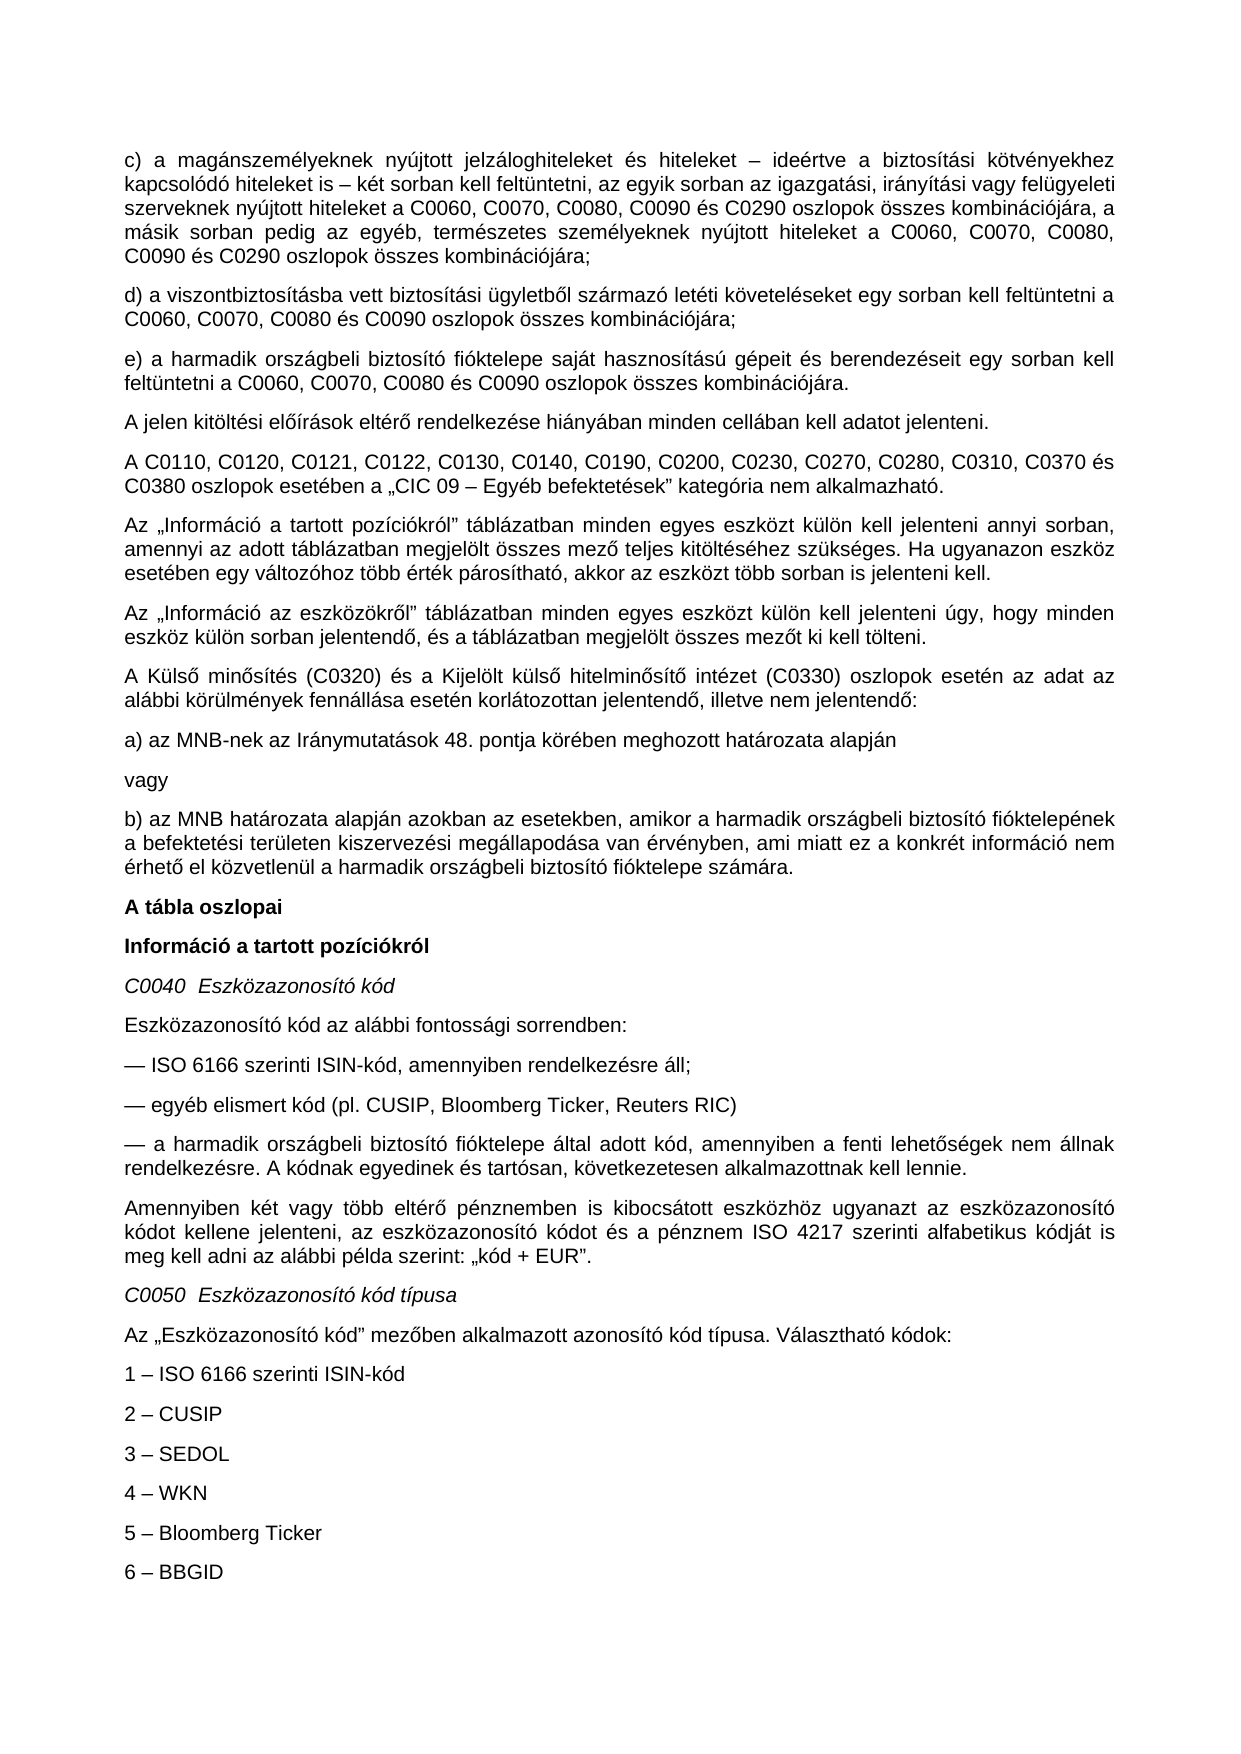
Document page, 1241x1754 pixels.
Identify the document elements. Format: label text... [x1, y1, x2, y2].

text 2 – CUSIP [124, 1402, 1116, 1426]
text A jelen kitöltési előírások eltérő rendelkezése hiányában minden cellában kell adatot jelenteni. [124, 410, 1116, 434]
text Amennyiben két vagy több eltérő pénznemben is kibocsátott eszközhöz ugyanazt az eszközazonosító kódot kellene jelenteni, az eszközazonosító kódot és a pénznem ISO 4217 szerinti alfabetikus kódját is meg kell adni az alábbi példa szerint: „kód + EUR”. [124, 1196, 1116, 1267]
text c) a magánszemélyeknek nyújtott jelzáloghiteleket és hiteleket – ideértve a biztosítási kötvényekhez kapcsolódó hiteleket is – két sorban kell feltüntetni, az egyik sorban az igazgatási, irányítási vagy felügyeleti szerveknek nyújtott hiteleket a C0060, C0070, C0080, C0090 és C0290 oszlopok összes kombinációjára, a másik sorban pedig az egyéb, természetes személyeknek nyújtott hiteleket a C0060, C0070, C0080, C0090 és C0290 oszlopok összes kombinációjára; [124, 148, 1116, 267]
text C0040 Eszközazonosító kód [124, 974, 1116, 998]
text Információ a tartott pozíciókról [124, 934, 1116, 958]
text a) az MNB-nek az Iránymutatások 48. pontja körében meghozott határozata alapján [124, 728, 1116, 752]
text — a harmadik országbeli biztosító fióktelepe által adott kód, amennyiben a fenti lehetőségek nem állnak rendelkezésre. A kódnak egyedinek és tartósan, következetesen alkalmazottnak kell lennie. [124, 1132, 1116, 1180]
text 6 – BBGID [124, 1560, 1116, 1584]
text C0050 Eszközazonosító kód típusa [124, 1283, 1116, 1307]
text b) az MNB határozata alapján azokban az esetekben, amikor a harmadik országbeli biztosító fióktelepének a befektetési területen kiszervezési megállapodása van érvényben, ami miatt ez a konkrét információ nem érhető el közvetlenül a harmadik országbeli biztosító fióktelepe számára. [124, 807, 1116, 879]
text — ISO 6166 szerinti ISIN-kód, amennyiben rendelkezésre áll; [124, 1053, 1116, 1077]
text A Külső minősítés (C0320) és a Kijelölt külső hitelminősítő intézet (C0330) oszlopok esetén az adat az alábbi körülmények fennállása esetén korlátozottan jelentendő, illetve nem jelentendő: [124, 664, 1116, 712]
text Eszközazonosító kód az alábbi fontossági sorrendben: [124, 1013, 1116, 1037]
text A C0110, C0120, C0121, C0122, C0130, C0140, C0190, C0200, C0230, C0270, C0280, C0310, C0370 és C0380 oszlopok esetében a „CIC 09 – Egyéb befektetések” kategória nem alkalmazható. [124, 450, 1116, 498]
text A tábla oszlopai [124, 894, 1116, 918]
text 4 – WKN [124, 1481, 1116, 1505]
text Az „Információ a tartott pozíciókról” táblázatban minden egyes eszközt külön kell jelenteni annyi sorban, amennyi az adott táblázatban megjelölt összes mező teljes kitöltéséhez szükséges. Ha ugyanazon eszköz esetében egy változóhoz több érték párosítható, akkor az eszközt több sorban is jelenteni kell. [124, 513, 1116, 585]
text Az „Információ az eszközökről” táblázatban minden egyes eszközt külön kell jelenteni úgy, hogy minden eszköz külön sorban jelentendő, és a táblázatban megjelölt összes mezőt ki kell tölteni. [124, 601, 1116, 649]
text 3 – SEDOL [124, 1441, 1116, 1465]
text 1 – ISO 6166 szerinti ISIN-kód [124, 1362, 1116, 1386]
text vagy [124, 767, 1116, 791]
text e) a harmadik országbeli biztosító fióktelepe saját hasznosítású gépeit és berendezéseit egy sorban kell feltüntetni a C0060, C0070, C0080 és C0090 oszlopok összes kombinációjára. [124, 347, 1116, 394]
text — egyéb elismert kód (pl. CUSIP, Bloomberg Ticker, Reuters RIC) [124, 1092, 1116, 1116]
text Az „Eszközazonosító kód” mezőben alkalmazott azonosító kód típusa. Választható kódok: [124, 1323, 1116, 1347]
text 5 – Bloomberg Ticker [124, 1521, 1116, 1544]
text d) a viszontbiztosításba vett biztosítási ügyletből származó letéti követeléseket egy sorban kell feltüntetni a C0060, C0070, C0080 és C0090 oszlopok összes kombinációjára; [124, 283, 1116, 331]
